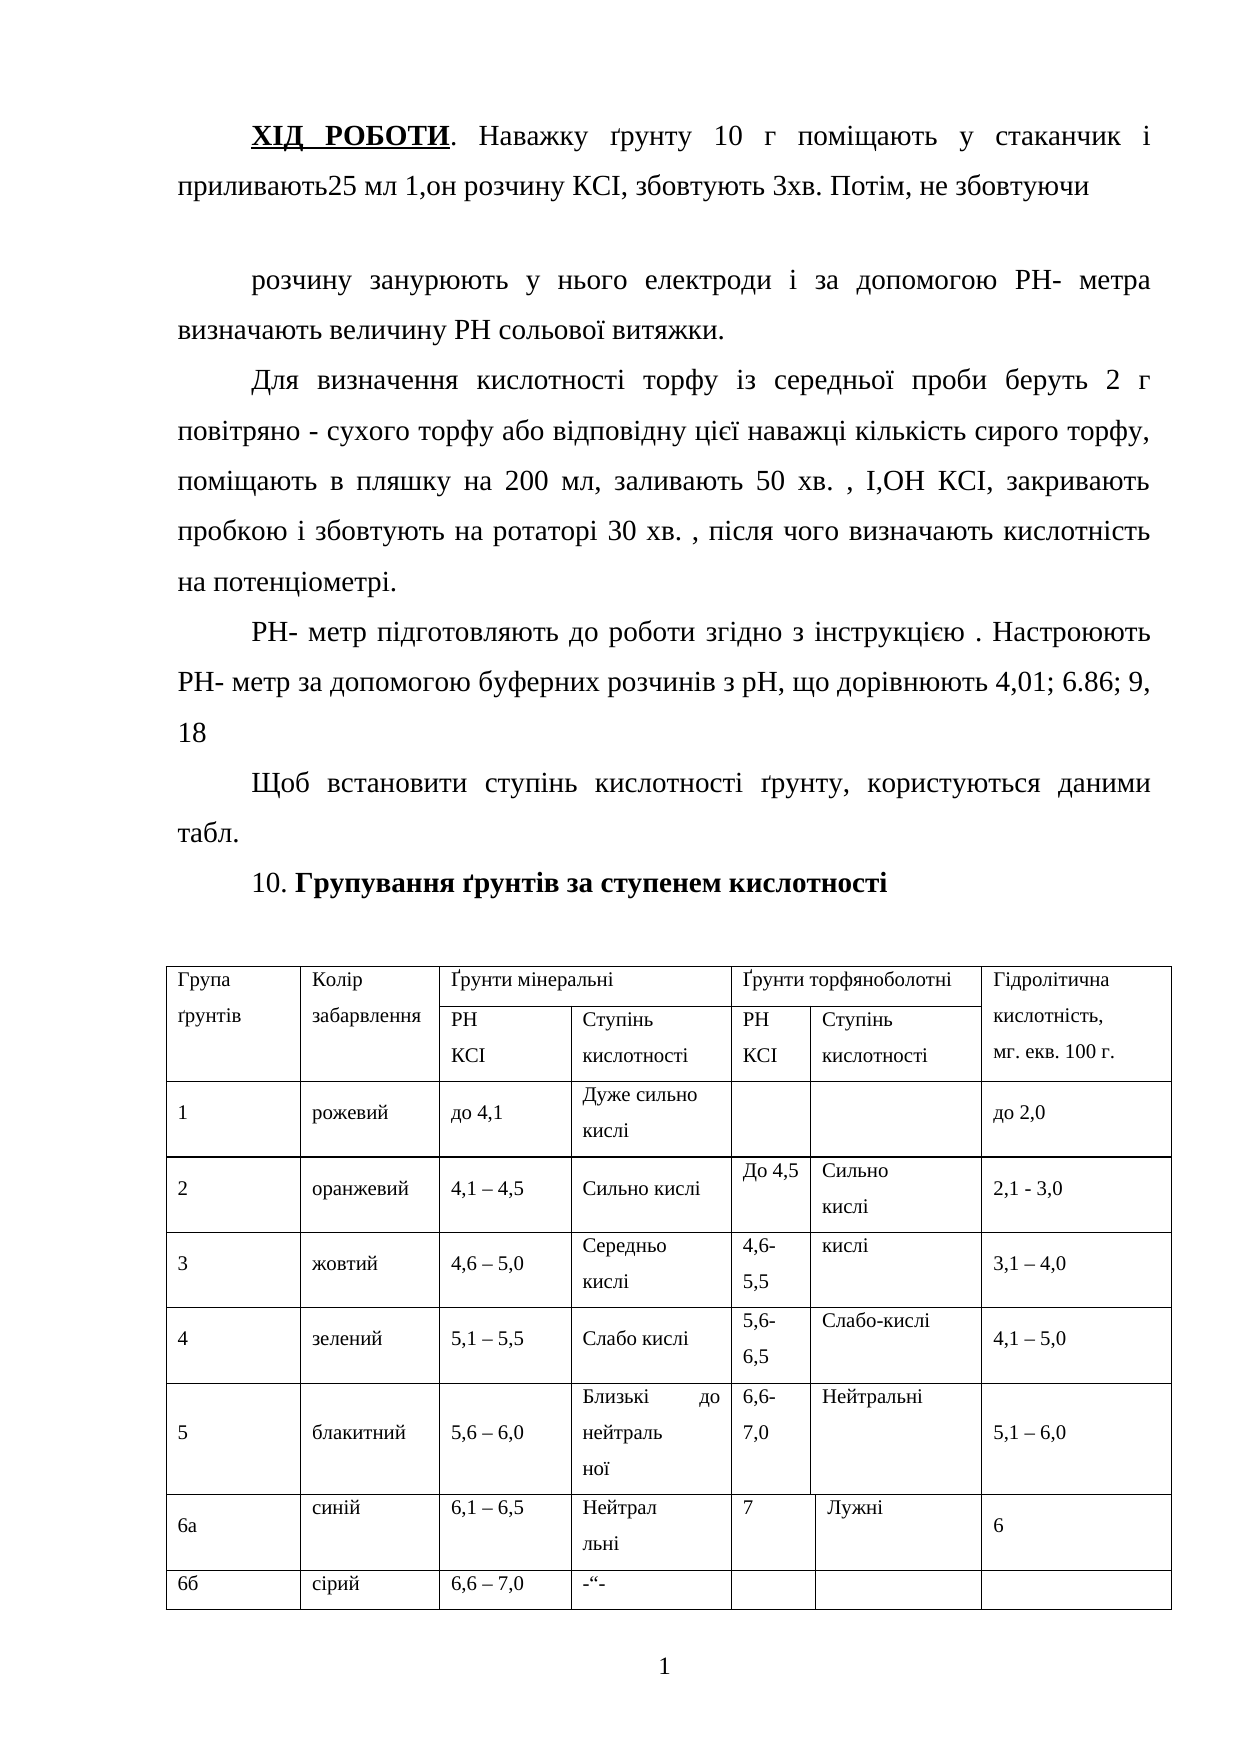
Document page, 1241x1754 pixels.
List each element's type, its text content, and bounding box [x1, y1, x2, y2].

table_cell сірий [301, 1571, 439, 1609]
text ХІД РОБОТИ. Наважку ґрунту поміщають у стаканчик і приливають25 мл 1,он розчину КСІ, збовтують 3хв. Потім, не збовтуючи [177, 118, 1152, 202]
table_cell Слабо кислі [572, 1308, 731, 1383]
text Для визначення кислотності торфу із середньої проби беруть повітряно - сухого торфу або відповідну цієї наважці кількість сирого торфу, поміщають в пляшку на 200 мл, заливають 50 хв. , І,ОН КСІ, закривають пробкою і збовтують на ротаторі 30 хв. , після чого визначають кислотність на потенціометрі. [177, 362, 1152, 597]
table_cell 4 [167, 1308, 300, 1383]
table_cell 3,1 – 4,0 [982, 1233, 1171, 1307]
table_cell до 4,1 [440, 1082, 571, 1156]
table_cell Дуже сильно кислі [572, 1082, 731, 1156]
table_header Гідролітична кислотність, мг. екв. . [982, 967, 1171, 1081]
table_cell [811, 1082, 981, 1156]
table_cell РН КСІ [440, 1007, 571, 1081]
table_cell Сильно кислі [811, 1158, 981, 1232]
table_cell 7 [732, 1495, 815, 1569]
table_cell 1 [167, 1082, 300, 1156]
text РН- метр підготовляють до роботи згідно з інструкцією . Настроюють РН- метр за допомогою буферних розчинів з рН, що дорівнюють 4,01; 6.86; 9, 18 [177, 614, 1152, 748]
table_cell 6,6 – 7,0 [440, 1571, 571, 1609]
table_cell 5,6 – 6,0 [440, 1384, 571, 1494]
table_cell 5,1 – 6,0 [982, 1384, 1171, 1494]
table_cell Нейтрал льні [572, 1495, 731, 1569]
table_cell до 2,0 [982, 1082, 1171, 1156]
table_cell кислі [811, 1233, 981, 1307]
table_cell Близькі до нейтраль ної [572, 1384, 731, 1494]
table_cell [732, 1082, 810, 1156]
table_header Колір забарвлення [301, 967, 439, 1081]
table_cell 6,6- 7,0 [732, 1384, 810, 1494]
table_cell 5 [167, 1384, 300, 1494]
text Щоб встановити ступінь кислотності ґрунту, користуються даними табл. [177, 765, 1152, 849]
table_cell зелений [301, 1308, 439, 1383]
table_cell жовтий [301, 1233, 439, 1307]
table_cell 4,1 – 4,5 [440, 1158, 571, 1232]
table_cell 2,1 - 3,0 [982, 1158, 1171, 1232]
table_cell 3 [167, 1233, 300, 1307]
table_cell Слабо-кислі [811, 1308, 981, 1383]
table_cell 6,1 – 6,5 [440, 1495, 571, 1569]
table_header Ґрунти торфяноболотні [732, 967, 981, 1006]
table_cell 2 [167, 1158, 300, 1232]
table_cell синій [301, 1495, 439, 1569]
table_cell [732, 1571, 815, 1609]
table_cell -“- [572, 1571, 731, 1609]
table_cell оранжевий [301, 1158, 439, 1232]
table_cell Нейтральні [811, 1384, 981, 1494]
table_cell Сильно кислі [572, 1158, 731, 1232]
table_cell 5,1 – 5,5 [440, 1308, 571, 1383]
table_cell До 4,5 [732, 1158, 810, 1232]
table_cell РН КСІ [732, 1007, 810, 1081]
table_cell блакитний [301, 1384, 439, 1494]
table_cell Лужні [816, 1495, 981, 1569]
table_cell 4,1 – 5,0 [982, 1308, 1171, 1383]
table_cell 6б [167, 1571, 300, 1609]
text розчину занурюють у нього електроди і за допомогою РН- метра визначають величину РН сольової витяжки. [177, 262, 1152, 346]
table_cell Ступінь кислотності [572, 1007, 731, 1081]
table_cell [982, 1571, 1171, 1609]
table_cell 4,6 – 5,0 [440, 1233, 571, 1307]
table_cell 6а [167, 1495, 300, 1569]
table_cell рожевий [301, 1082, 439, 1156]
text 10. Групування ґрунтів за ступенем кислотності [177, 866, 1152, 899]
table_header Ґрунти мінеральні [440, 967, 731, 1006]
table_cell [816, 1571, 981, 1609]
table_header Група ґрунтів [167, 967, 300, 1081]
table_cell 4,6- 5,5 [732, 1233, 810, 1307]
table_cell Ступінь кислотності [811, 1007, 981, 1081]
table_cell 6 [982, 1495, 1171, 1569]
table_cell 5,6- 6,5 [732, 1308, 810, 1383]
table_cell Середньо кислі [572, 1233, 731, 1307]
